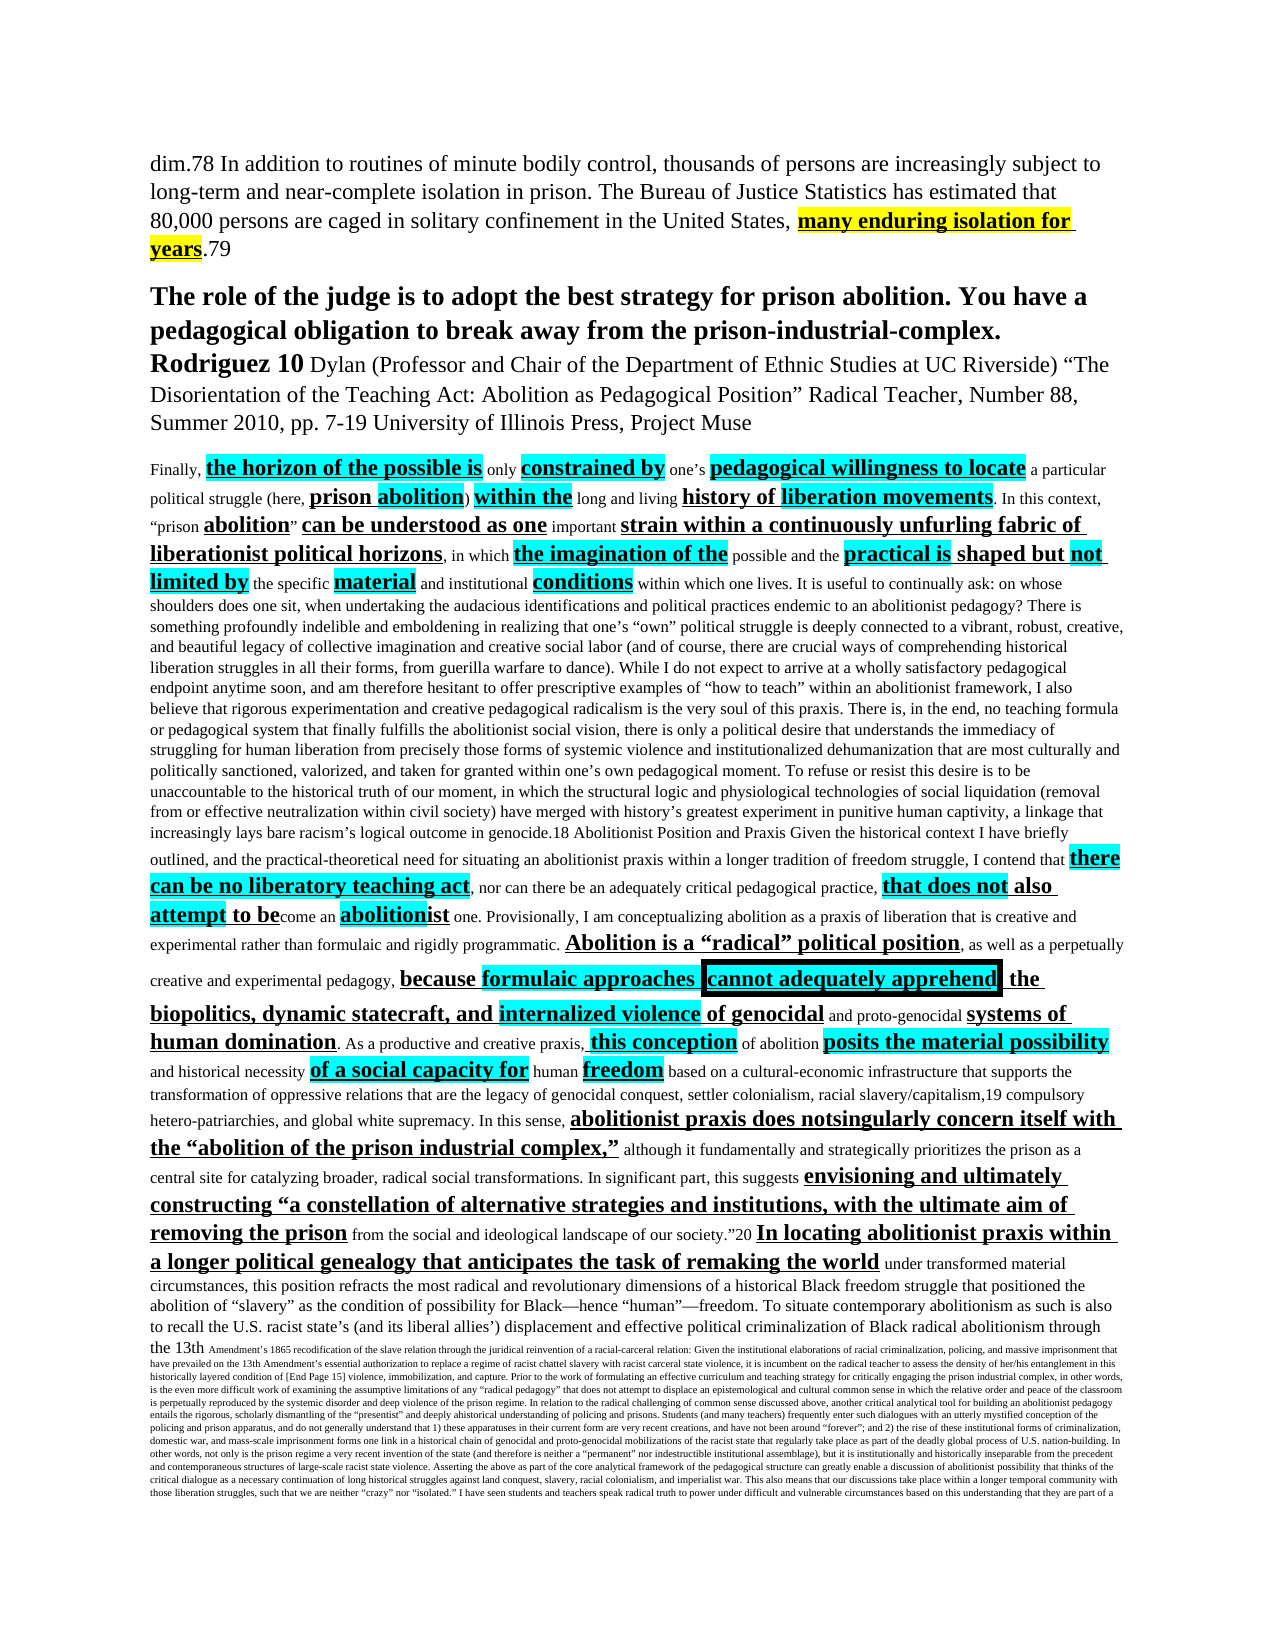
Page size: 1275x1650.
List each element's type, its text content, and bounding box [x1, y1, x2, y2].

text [150, 454, 1125, 1499]
text Rodriguez 10 Dylan (Professor and Chair of the Department of Ethnic Studies at UC Riverside) “The Disorientation of the Teaching Act: Abolition as Pedagogical Position” Radical Teacher, Number 88, Summer 2010, pp. 7-19 University of Illinois Press, Project Muse [150, 347, 1125, 436]
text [150, 150, 1125, 262]
subtitle The role of the judge is to adopt the best strategy for prison abolition. You have a pedagogical obligation to break away from the prison-industrial-complex. [150, 280, 1125, 345]
